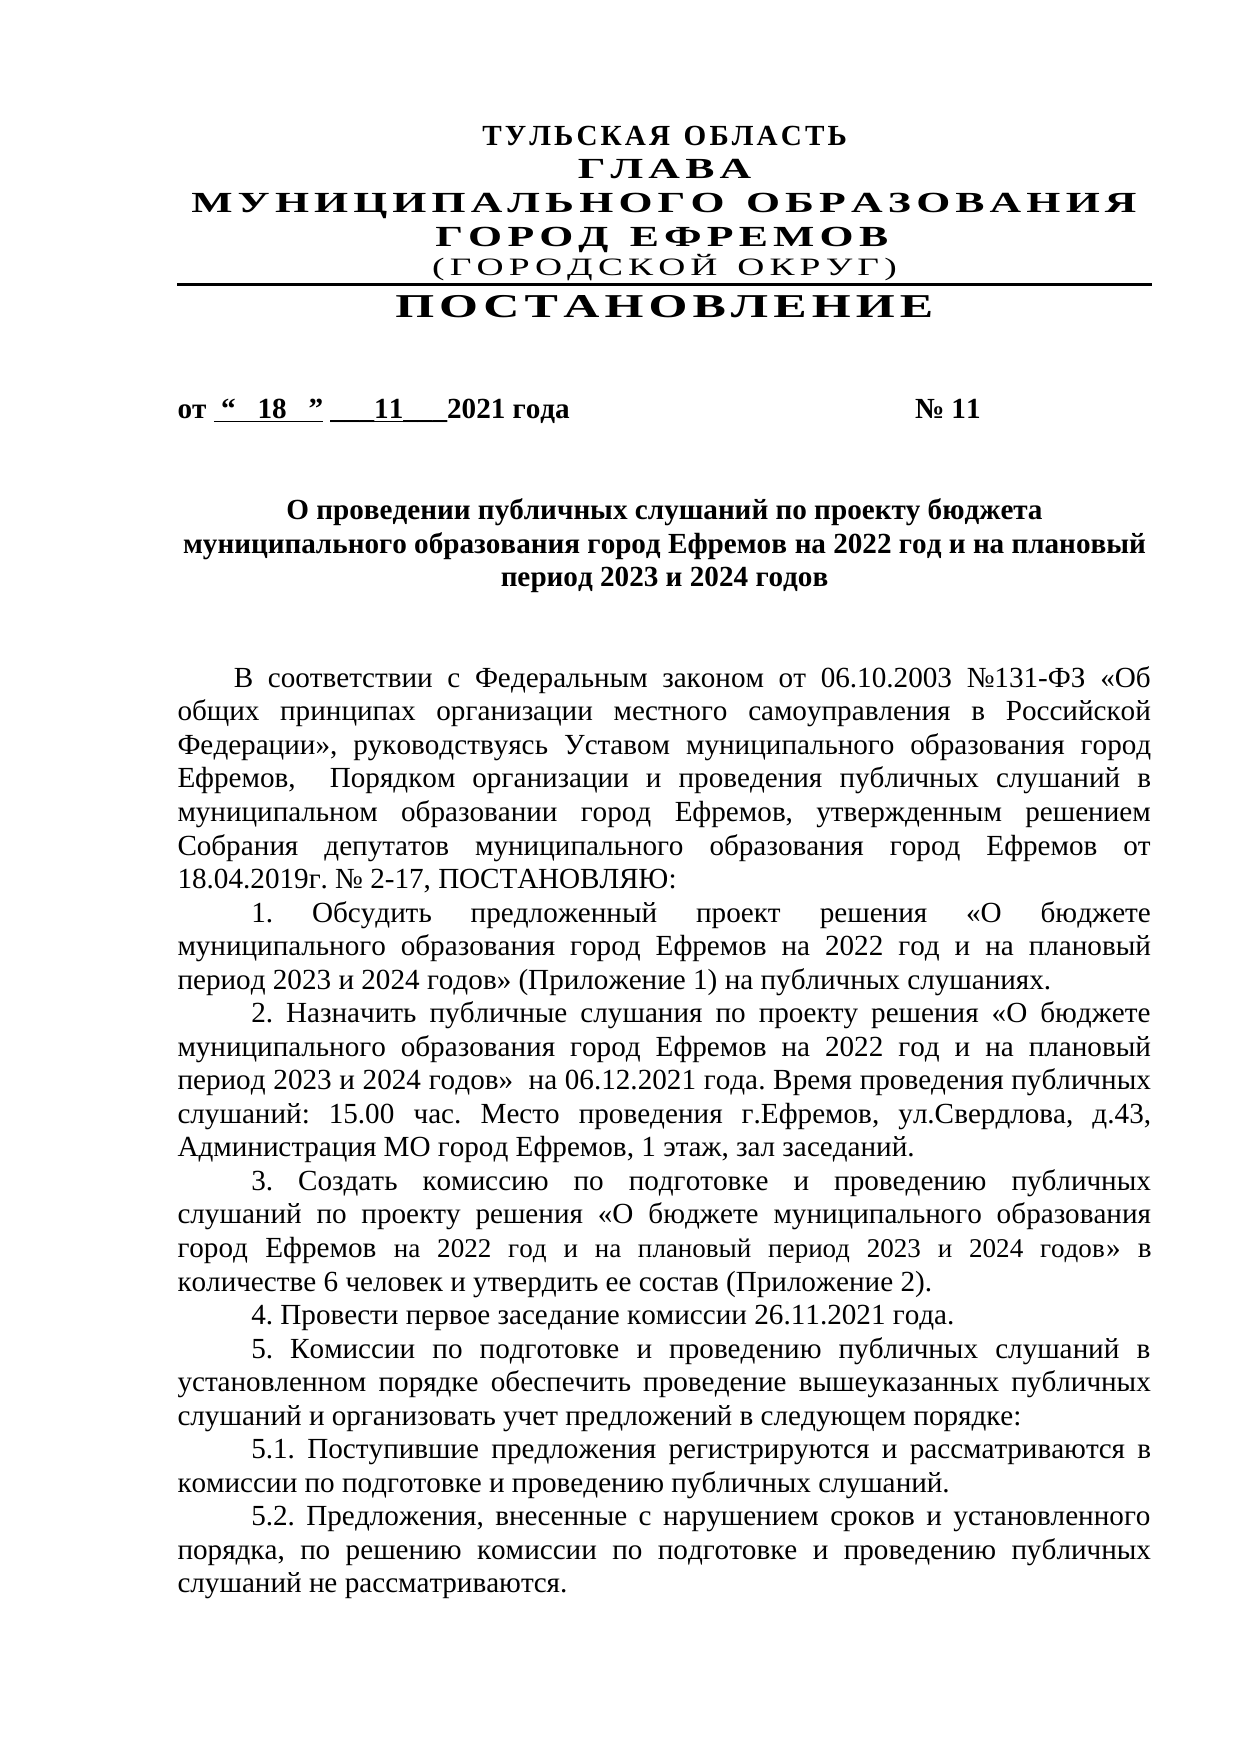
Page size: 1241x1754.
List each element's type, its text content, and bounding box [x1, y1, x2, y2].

text 1. Обсудить предложенный проект решения «О бюджете муниципального образования город Ефремов на 2022 год и на плановый период 2023 и 2024 годов» (Приложение 1) на публичных слушаниях. [177, 895, 1152, 995]
text ПОСТАНОВЛЕНИЕ [177, 286, 1152, 324]
text 4. Провести первое заседание комиссии 26.11.2021 года. [177, 1297, 1152, 1331]
text ГОРОД ЕФРЕМОВ (ГОРОДСКОЙ ОКРУГ) [177, 219, 1152, 283]
text ТУЛЬСКАЯ ОБЛАСТЬ [177, 118, 1152, 152]
text 2. Назначить публичные слушания по проекту решения «О бюджете муниципального образования город Ефремов на 2022 год и на плановый период 2023 и 2024 годов» на 06.12.2021 года. Время проведения публичных слушаний: 15.00 час. Место проведения г.Ефремов, ул.Свердлова, д.43, Администрация МО город Ефремов, 1 этаж, зал заседаний. [177, 995, 1152, 1163]
text МУНИЦИПАЛЬНОГО ОБРАЗОВАНИЯ [177, 185, 1152, 219]
text В соответствии с Федеральным законом от 06.10.2003 №131-ФЗ «Об общих принципах организации местного самоуправления в Российской Федерации», руководствуясь Уставом муниципального образования город Ефремов, Порядком организации и проведения публичных слушаний в муниципальном образовании город Ефремов, утвержденным решением Собрания депутатов муниципального образования город Ефремов от 18.04.2019г. № 2-17, ПОСТАНОВЛЯЮ: [177, 660, 1152, 895]
text 5.2. Предложения, внесенные с нарушением сроков и установленного порядка, по решению комиссии по подготовке и проведению публичных слушаний не рассматриваются. [177, 1498, 1152, 1599]
text ГЛАВА [177, 152, 1152, 185]
text 5. Комиссии по подготовке и проведению публичных слушаний в установленном порядке обеспечить проведение вышеуказанных публичных слушаний и организовать учет предложений в следующем порядке: [177, 1331, 1152, 1431]
text О проведении публичных слушаний по проекту бюджета муниципального образования город Ефремов на 2022 год и на плановый период 2023 и 2024 годов [177, 492, 1152, 593]
text 5.1. Поступившие предложения регистрируются и рассматриваются в комиссии по подготовке и проведению публичных слушаний. [177, 1431, 1152, 1498]
text 3. Создать комиссию по подготовке и проведению публичных слушаний по проекту решения «О бюджете муниципального образования город Ефремов на 2022 год и на плановый период 2023 и 2024 годов» в количестве 6 человек и утвердить ее состав (Приложение 2). [177, 1163, 1152, 1297]
text от “ 18 ” ___11___2021 года № 11 [177, 392, 1152, 425]
